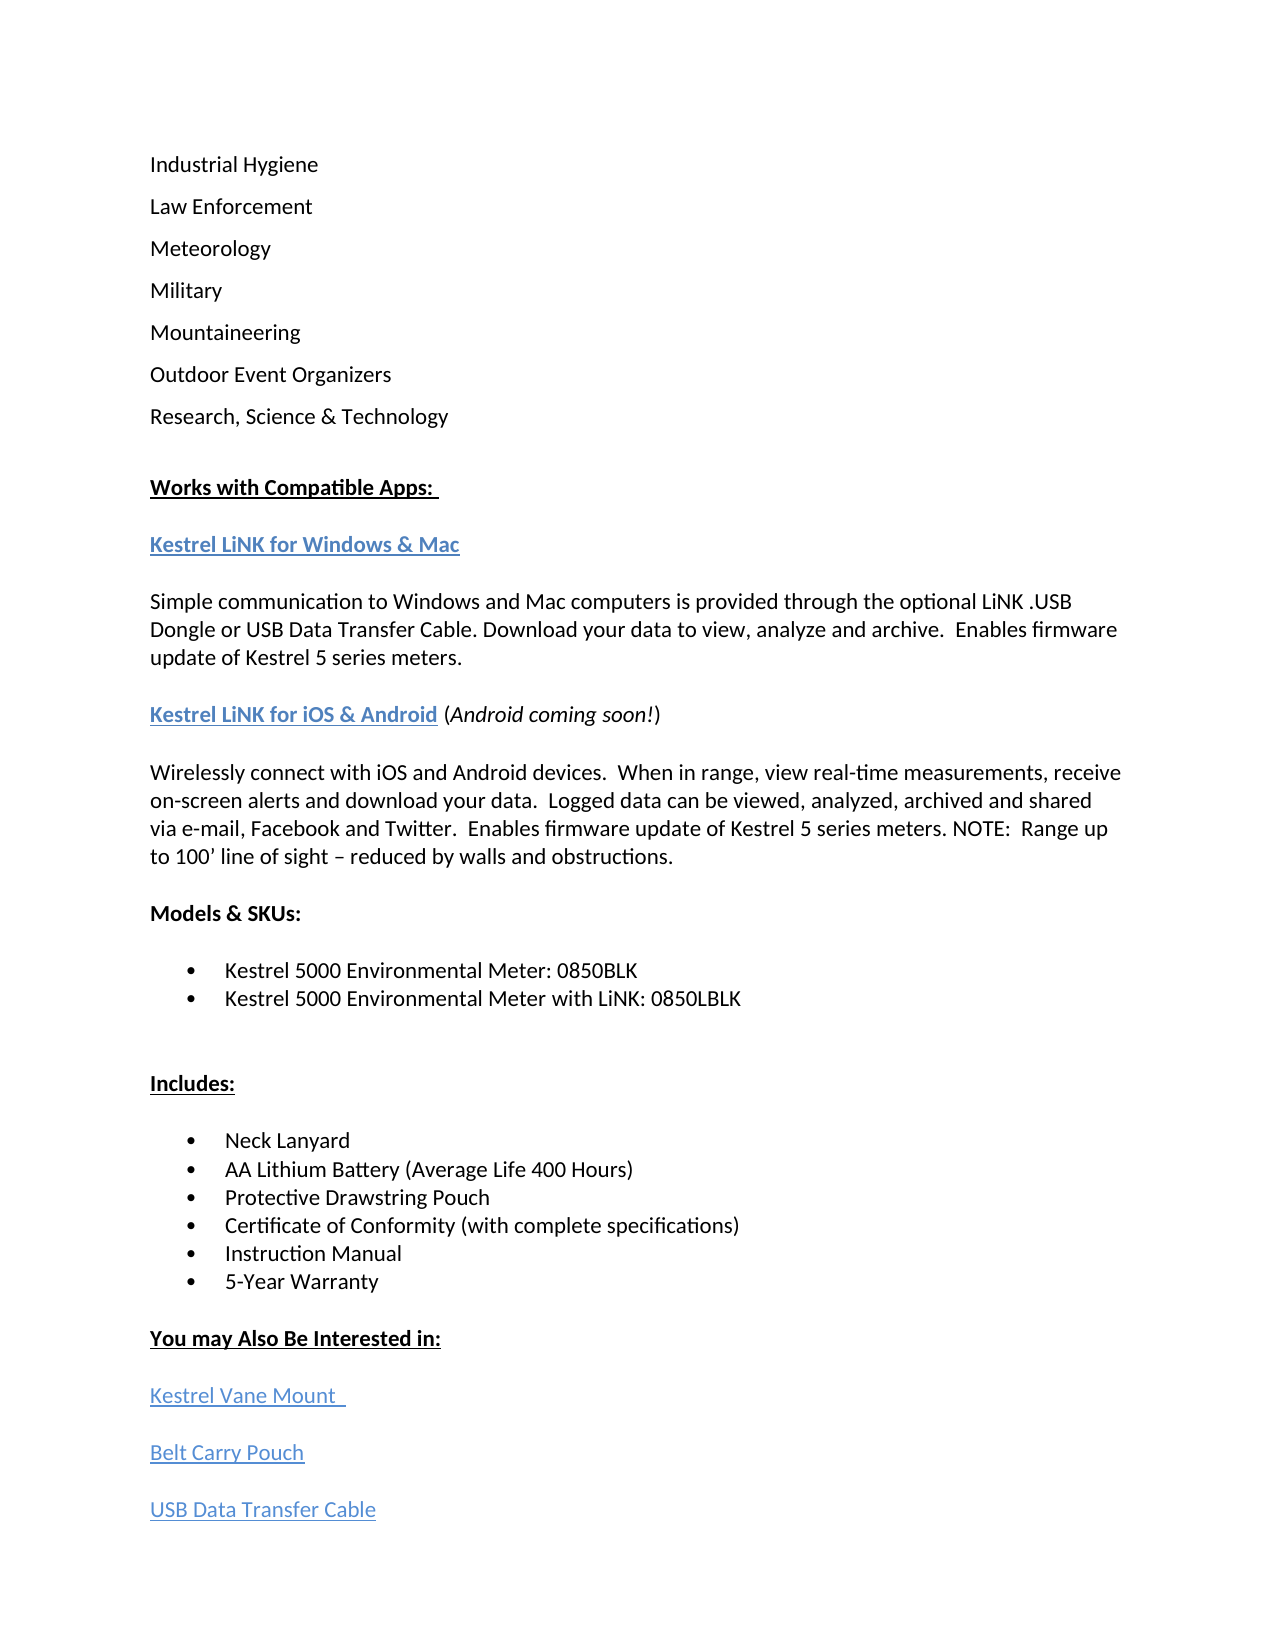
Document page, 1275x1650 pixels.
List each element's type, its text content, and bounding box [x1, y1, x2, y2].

list Certificate of Conformity (with complete specifications) [187, 1211, 1125, 1239]
text Simple communication to Windows and Mac computers is provided through the optional LiNK .USB Dongle or USB Data Transfer Cable. Download your data to view, analyze and archive. Enables firmware update of Kestrel 5 series meters. [150, 587, 1125, 671]
text Kestrel LiNK for iOS & Android (Android coming soon!) [150, 701, 1125, 729]
list Kestrel 5000 Environmental Meter with LiNK: 0850LBLK [187, 984, 1125, 1012]
text Research, Science & Technology [150, 402, 1125, 430]
list Instruction Manual [187, 1239, 1125, 1267]
text Belt Carry Pouch [150, 1438, 1125, 1466]
text You may Also Be Interested in: [150, 1324, 1125, 1352]
text Military [150, 276, 1125, 304]
text Wirelessly connect with iOS and Android devices. When in range, view real-time measurements, receive on-screen alerts and download your data. Logged data can be viewed, analyzed, archived and shared via e-mail, Facebook and Twitter. Enables firmware update of Kestrel 5 series meters. NOTE: Range up to 100’ line of sight – reduced by walls and obstructions. [150, 758, 1125, 870]
text Law Enforcement [150, 192, 1125, 220]
text Industrial Hygiene [150, 150, 1125, 178]
text Works with Compatible Apps: [150, 473, 1125, 501]
text Kestrel LiNK for Windows & Mac [150, 530, 1125, 558]
text Meteorology [150, 234, 1125, 262]
text Outdoor Event Organizers [150, 360, 1125, 388]
list AA Lithium Battery (Average Life 400 Hours) [187, 1155, 1125, 1183]
text Kestrel Vane Mount [150, 1381, 1125, 1409]
list Neck Lanyard [187, 1127, 1125, 1155]
text Models & SKUs: [150, 899, 1125, 927]
list Protective Drawstring Pouch [187, 1183, 1125, 1211]
text USB Data Transfer Cable [150, 1496, 1125, 1523]
list 5-Year Warranty [187, 1267, 1125, 1295]
list Kestrel 5000 Environmental Meter: 0850BLK [187, 956, 1125, 984]
text Includes: [150, 1069, 1125, 1097]
text Mountaineering [150, 318, 1125, 346]
